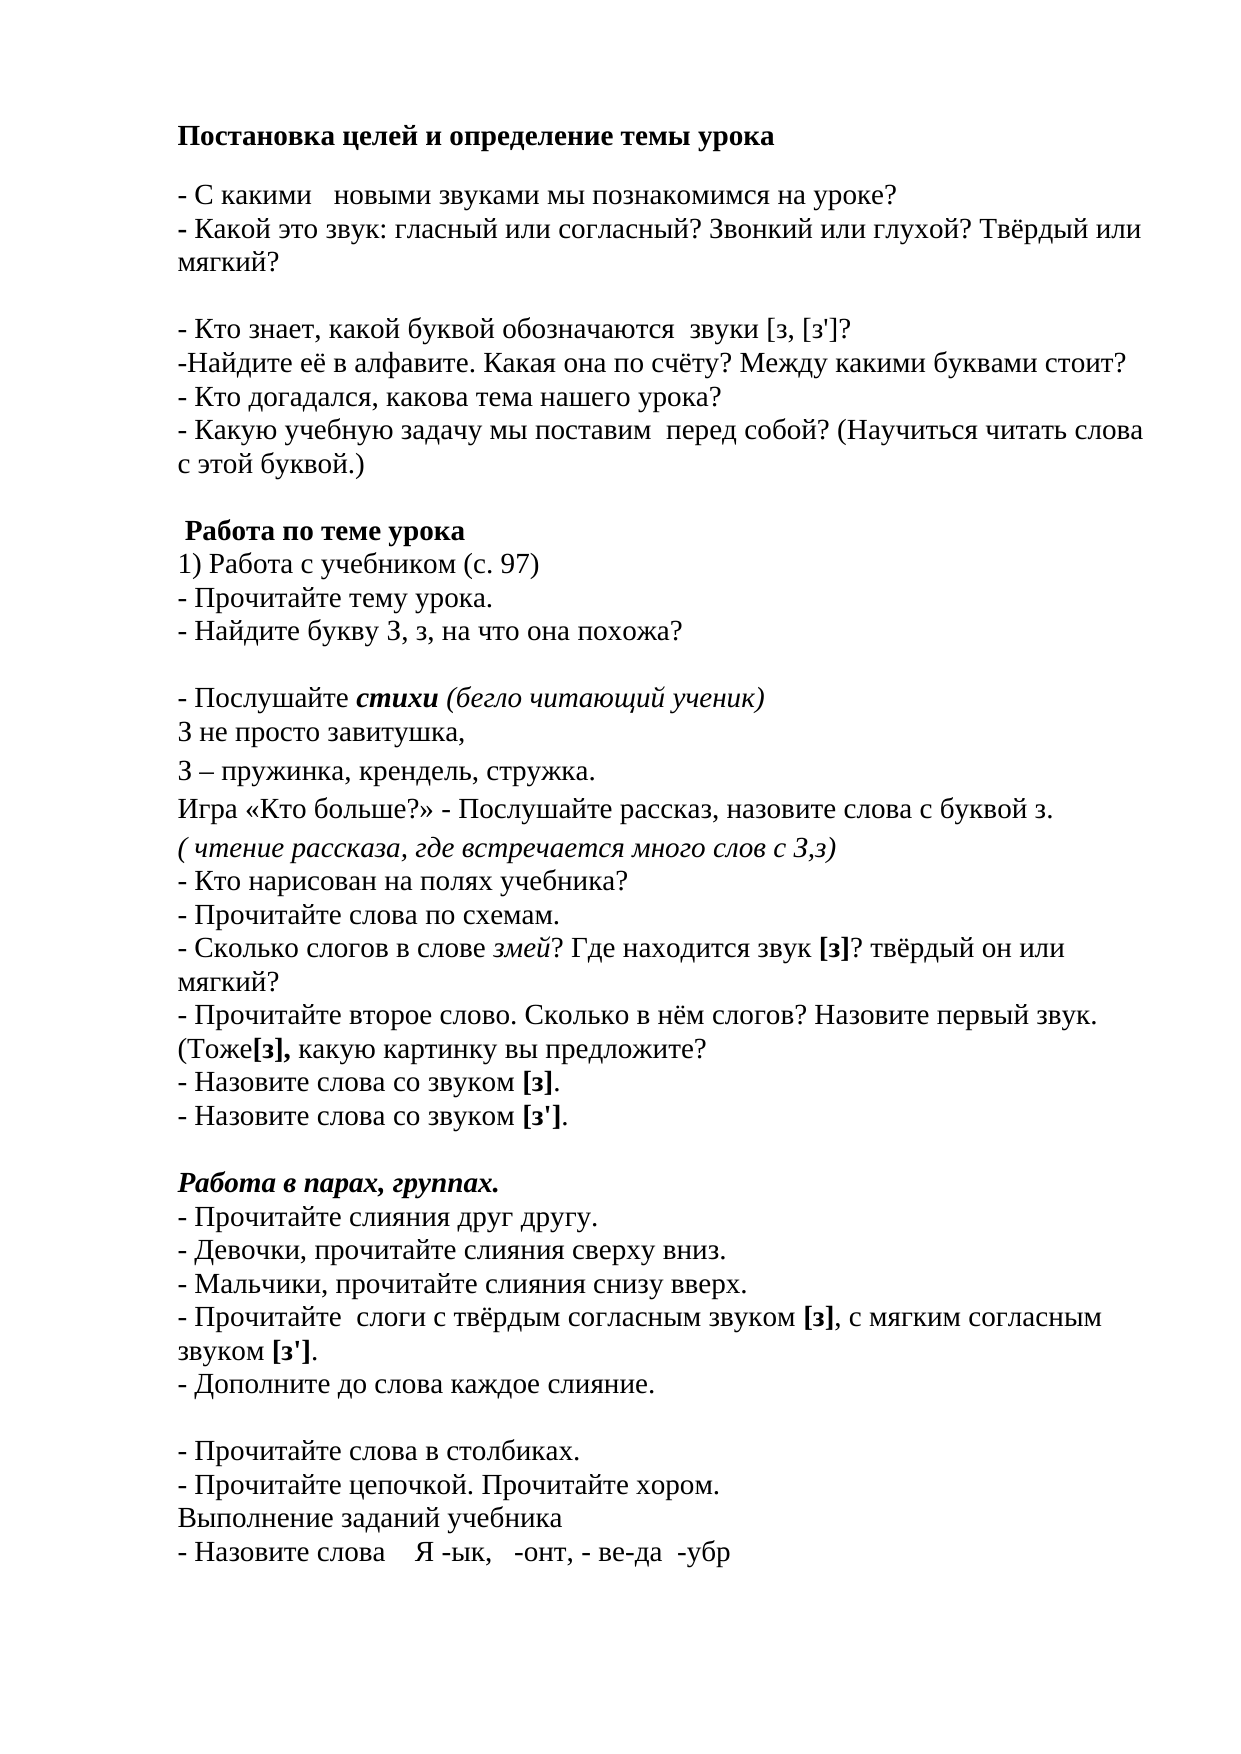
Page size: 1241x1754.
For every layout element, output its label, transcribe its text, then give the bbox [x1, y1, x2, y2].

text Работа по теме урока [177, 513, 1152, 546]
text 1) Работа с учебником (с. 97) [177, 546, 1152, 580]
text -Найдите её в алфавите. Какая она по счёту? Между какими буквами стоит? [177, 345, 1152, 379]
text - Какую учебную задачу мы поставим перед собой? (Научиться читать слова с этой буквой.) [177, 412, 1152, 479]
text - Прочитайте цепочкой. Прочитайте хором. [177, 1467, 1152, 1501]
text - Прочитайте тему урока. [177, 580, 1152, 613]
text - Назовите слова со звуком [з']. [177, 1098, 1152, 1132]
text - Прочитайте слоги с твёрдым согласным звуком [з], с мягким согласным звуком [з']. [177, 1299, 1152, 1366]
text - Назовите слова Я -ык, -онт, - ве-да -убр [177, 1534, 1152, 1568]
text - Кто нарисован на полях учебника? [177, 863, 1152, 897]
text Постановка целей и определение темы урока [177, 118, 1152, 152]
text - Мальчики, прочитайте слияния снизу вверх. [177, 1266, 1152, 1299]
text Работа в парах, группах. [177, 1165, 1152, 1199]
text - Назовите слова со звуком [з]. [177, 1064, 1152, 1098]
text - Прочитайте слова в столбиках. [177, 1433, 1152, 1467]
text - Девочки, прочитайте слияния сверху вниз. [177, 1232, 1152, 1266]
text - Найдите букву З, з, на что она похожа? [177, 613, 1152, 647]
text - Кто знает, какой буквой обозначаются звуки [з, [з']? [177, 312, 1152, 345]
text - Послушайте стихи (бегло читающий ученик) [177, 681, 1152, 714]
text - Прочитайте слова по схемам. [177, 897, 1152, 930]
text - Какой это звук: гласный или согласный? Звонкий или глухой? Твёрдый или мягкий? [177, 211, 1152, 278]
text Выполнение заданий учебника [177, 1501, 1152, 1534]
text З не просто завитушка, [177, 714, 1152, 748]
text Игра «Кто больше?» - Послушайте рассказ, назовите слова с буквой з. [177, 791, 1152, 825]
text - Сколько слогов в слове змей? Где находится звук [з]? твёрдый он или мягкий? [177, 930, 1152, 997]
text - Прочитайте второе слово. Сколько в нём слогов? Назовите первый звук. [177, 997, 1152, 1031]
text З – пружинка, крендель, стружка. [177, 753, 1152, 786]
text - Прочитайте слияния друг другу. [177, 1199, 1152, 1232]
text - С какими новыми звуками мы познакомимся на уроке? [177, 177, 1152, 211]
text ( чтение рассказа, где встречается много слов с З,з) [177, 830, 1152, 863]
text - Кто догадался, какова тема нашего урока? [177, 379, 1152, 412]
text (Тоже[з], какую картинку вы предложите? [177, 1031, 1152, 1064]
text - Дополните до слова каждое слияние. [177, 1366, 1152, 1400]
